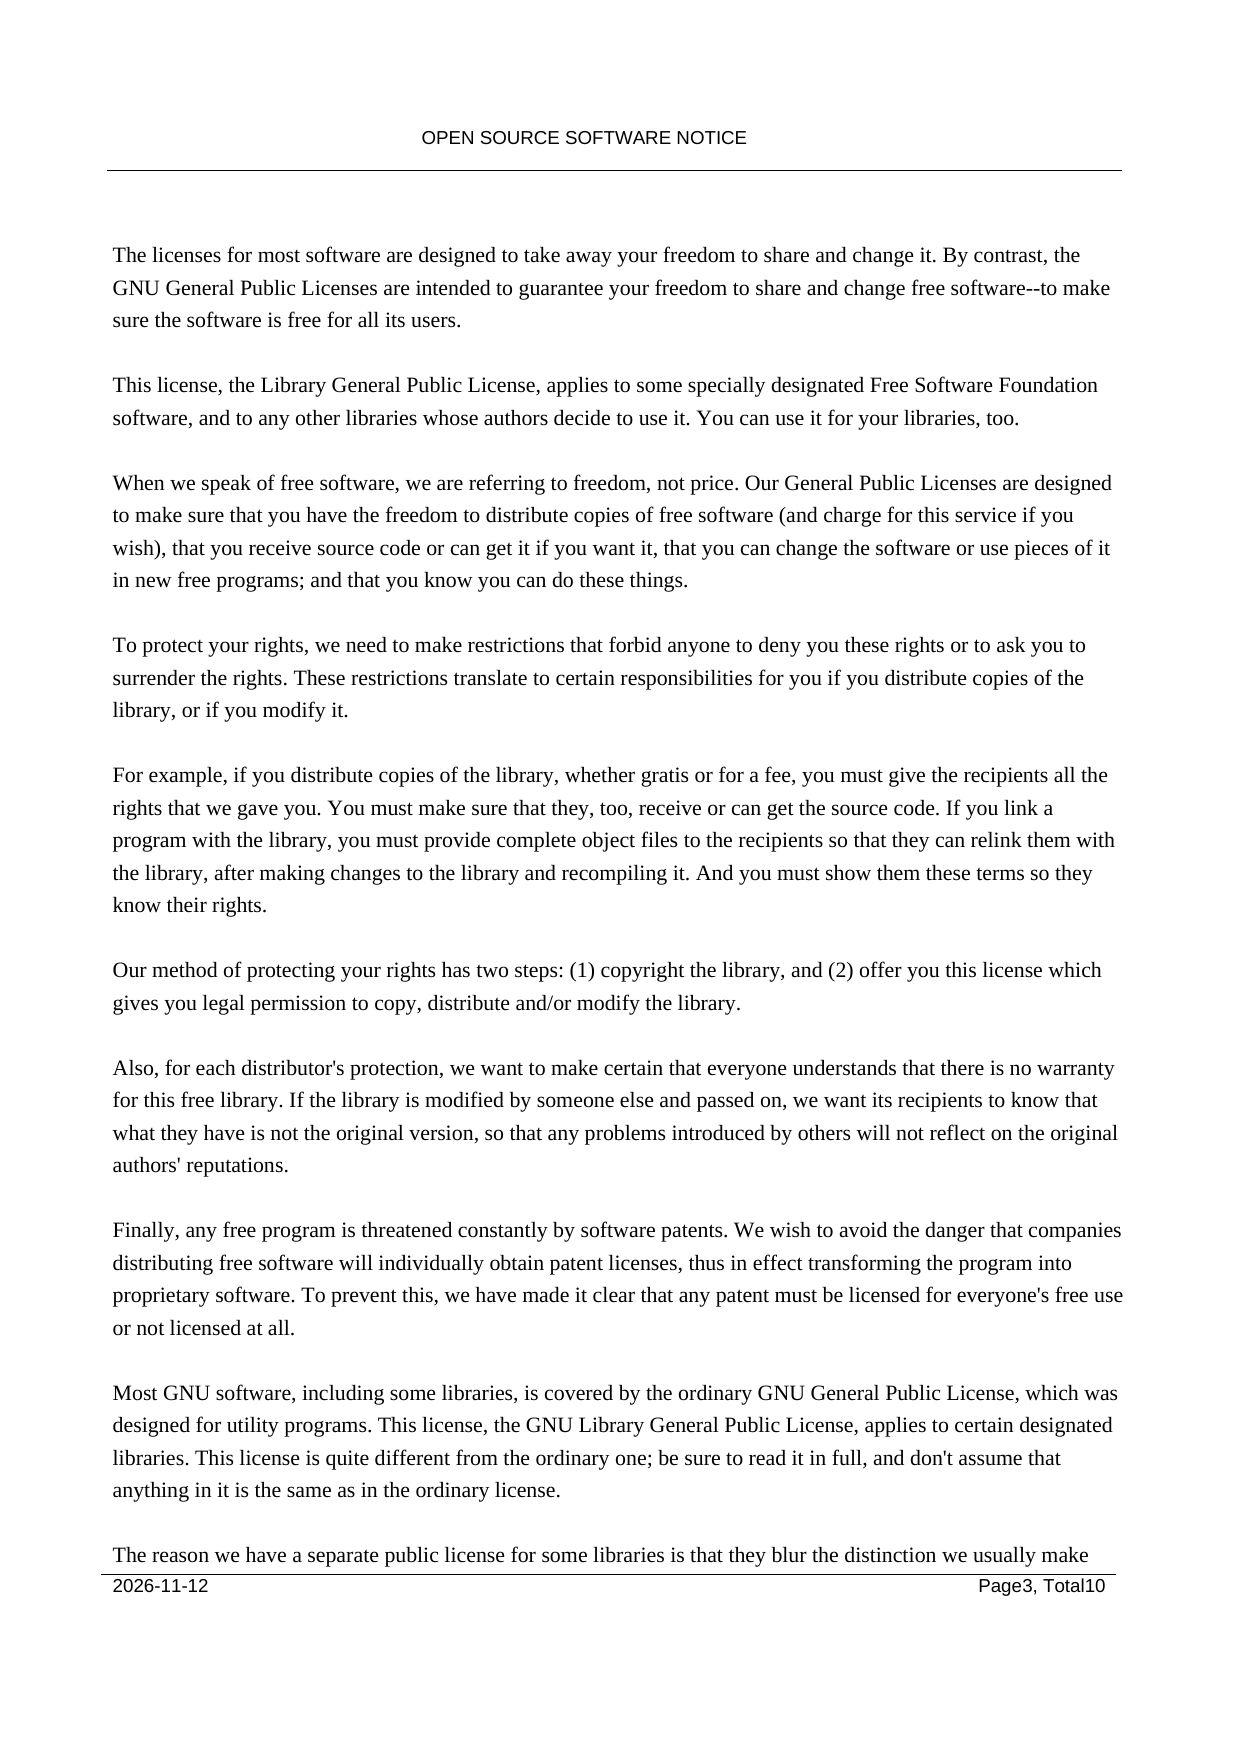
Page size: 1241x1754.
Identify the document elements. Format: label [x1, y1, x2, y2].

text [112, 206, 1128, 1571]
